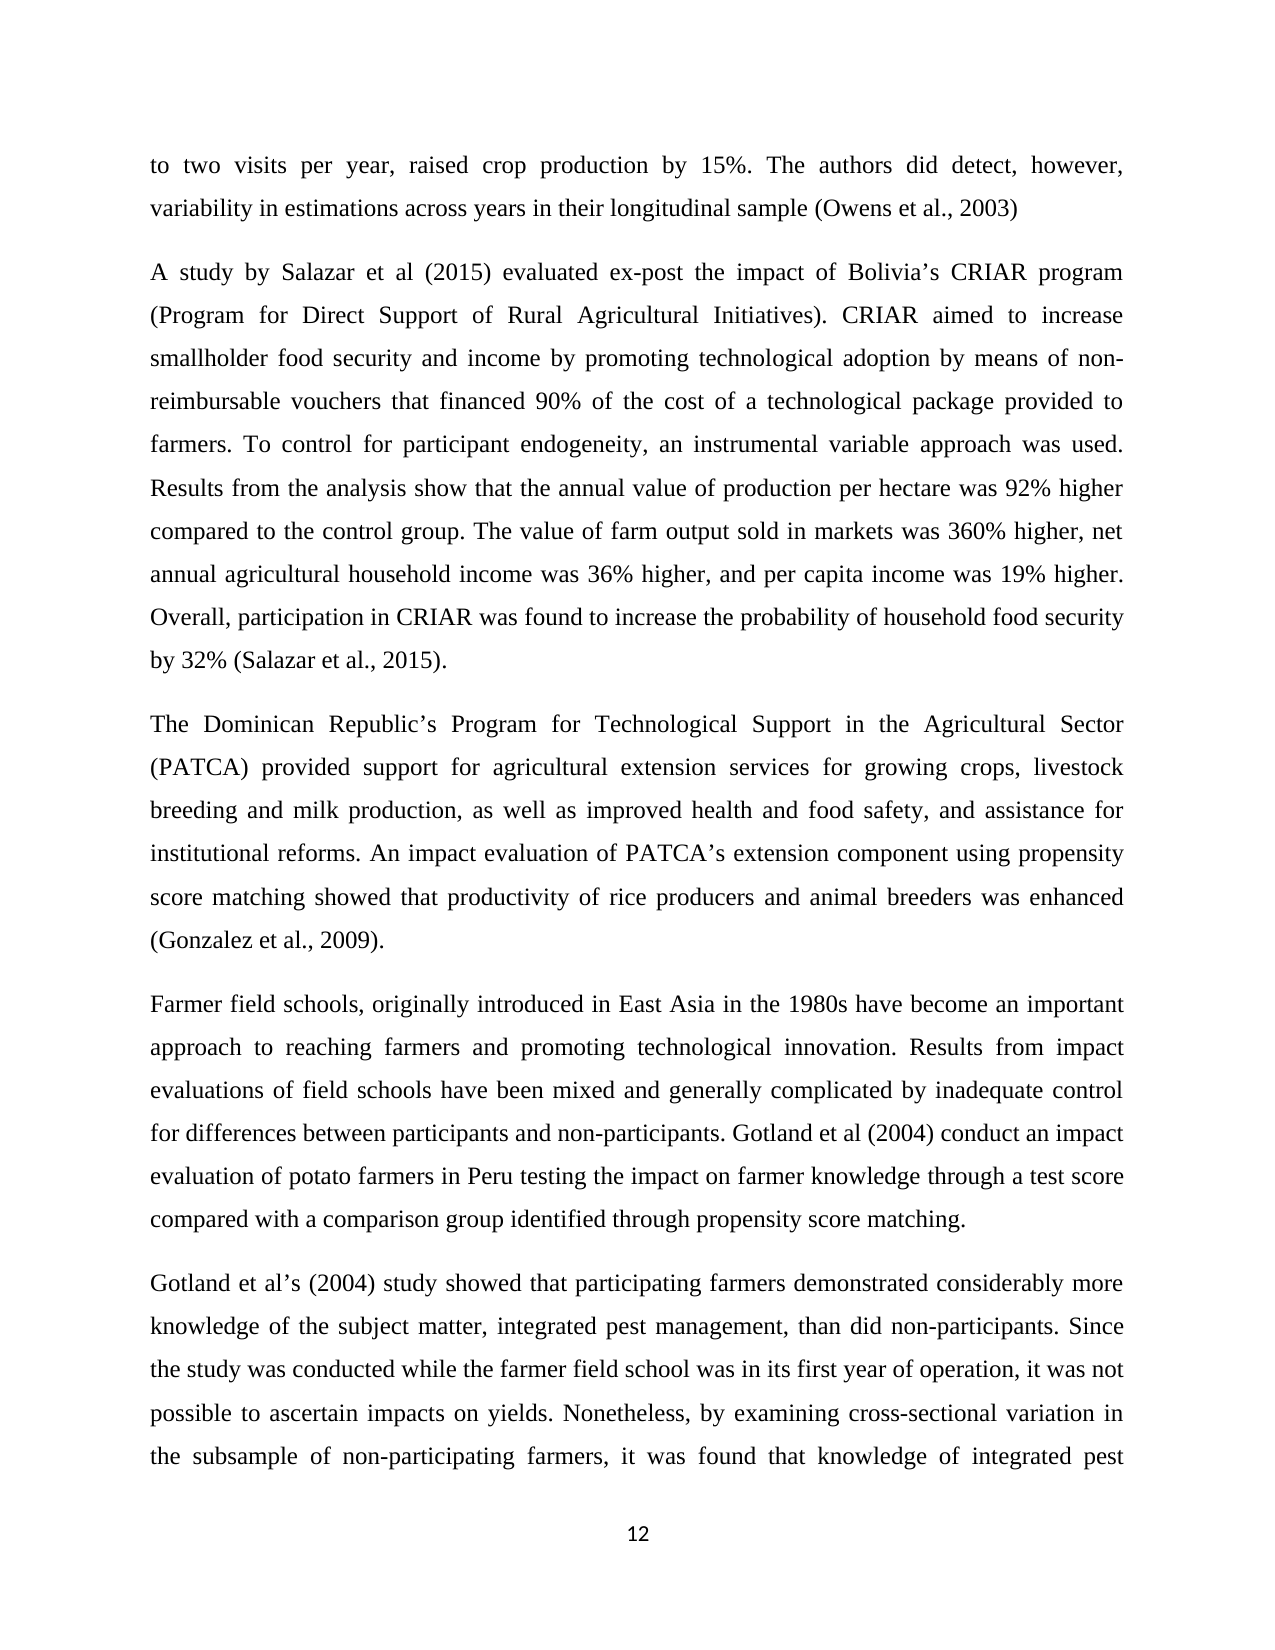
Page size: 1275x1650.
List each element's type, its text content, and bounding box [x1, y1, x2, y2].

text The Dominican Republic’s Program for Technological Support in the Agricultural Sector (PATCA) provided support for agricultural extension services for growing crops, livestock breeding and milk production, as well as improved health and food safety, and assistance for institutional reforms. An impact evaluation of PATCA’s extension component using propensity score matching showed that productivity of rice producers and animal breeders was enhanced (Gonzalez et al., 2009). [150, 709, 1125, 953]
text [150, 1268, 1125, 1469]
text A study by Salazar et al (2015) evaluated ex-post the impact of Bolivia’s CRIAR program (Program for Direct Support of Rural Agricultural Initiatives). CRIAR aimed to increase smallholder food security and income by promoting technological adoption by means of non-reimbursable vouchers that financed 90% of the cost of a technological package provided to farmers. To control for participant endogeneity, an instrumental variable approach was used. Results from the analysis show that the annual value of production per hectare was 92% higher compared to the control group. The value of farm output sold in markets was 360% higher, net annual agricultural household income was 36% higher, and per capita income was 19% higher. Overall, participation in CRIAR was found to increase the probability of household food security by 32% (Salazar et al., 2015). [150, 257, 1125, 674]
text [150, 150, 1125, 222]
text Farmer field schools, originally introduced in East Asia in the 1980s have become an important approach to reaching farmers and promoting technological innovation. Results from impact evaluations of field schools have been mixed and generally complicated by inadequate control for differences between participants and non-participants. Gotland et al (2004) conduct an impact evaluation of potato farmers in Peru testing the impact on farmer knowledge through a test score compared with a comparison group identified through propensity score matching. [150, 989, 1125, 1233]
